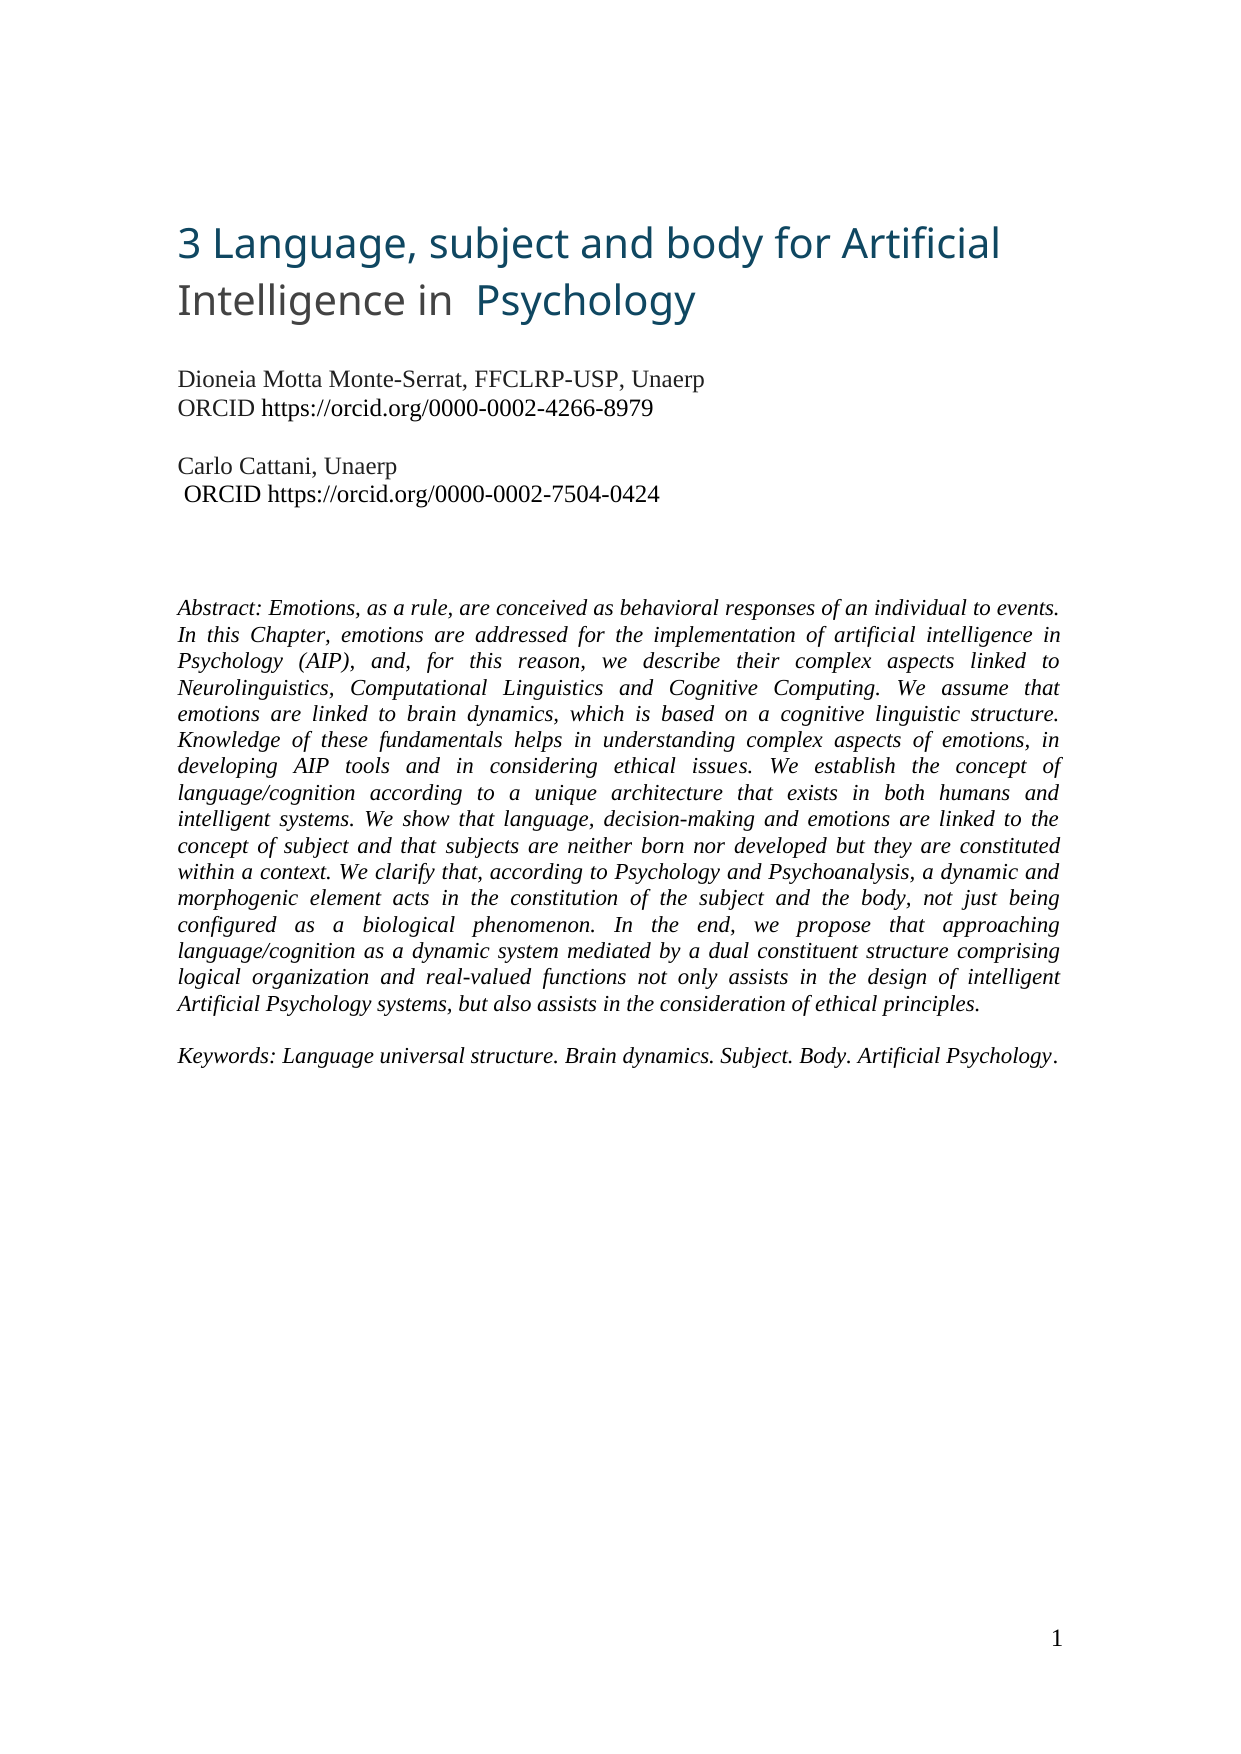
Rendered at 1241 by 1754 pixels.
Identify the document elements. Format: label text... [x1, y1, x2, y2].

text Abstract: Emotions, as a rule, are conceived as behavioral responses of an individual to events. In this Chapter, emotions are addressed for the implementation of artificial intelligence in Psychology (AIP), and, for this reason, we describe their complex aspects linked to Neurolinguistics, Computational Linguistics and Cognitive Computing. We assume that emotions are linked to brain dynamics, which is based on a cognitive linguistic structure. Knowledge of these fundamentals helps in understanding complex aspects of emotions, in developing AIP tools and in considering ethical issues. We establish the concept of language/cognition according to a unique architecture that exists in both humans and intelligent systems. We show that language, decision-making and emotions are linked to the concept of subject and that subjects are neither born nor developed but they are constituted within a context. We clarify that, according to Psychology and Psychoanalysis, a dynamic and morphogenic element acts in the constitution of the subject and the body, not just being configured as a biological phenomenon. In the end, we propose that approaching language/cognition as a dynamic system mediated by a dual constituent structure comprising logical organization and real-valued functions not only assists in the design of intelligent Artificial Psychology systems, but also assists in the consideration of ethical principles. [177, 758, 1063, 1016]
text Dioneia Motta Monte-Serrat, FFCLRP-USP, Unaerp [177, 364, 1063, 393]
text Carlo Cattani, Unaerp [177, 451, 1063, 479]
text ORCID https://orcid.org/0000-0002-7504-0424 [177, 479, 1063, 508]
text 3 Language, subject and body for Artificial Intelligence in Psychology [177, 214, 1063, 327]
text ORCID https://orcid.org/0000-0002-4266-8979 [177, 393, 1063, 422]
text Keywords: Language universal structure. Brain dynamics. Subject. Body. Artificial Psychology. [177, 1042, 1063, 1069]
